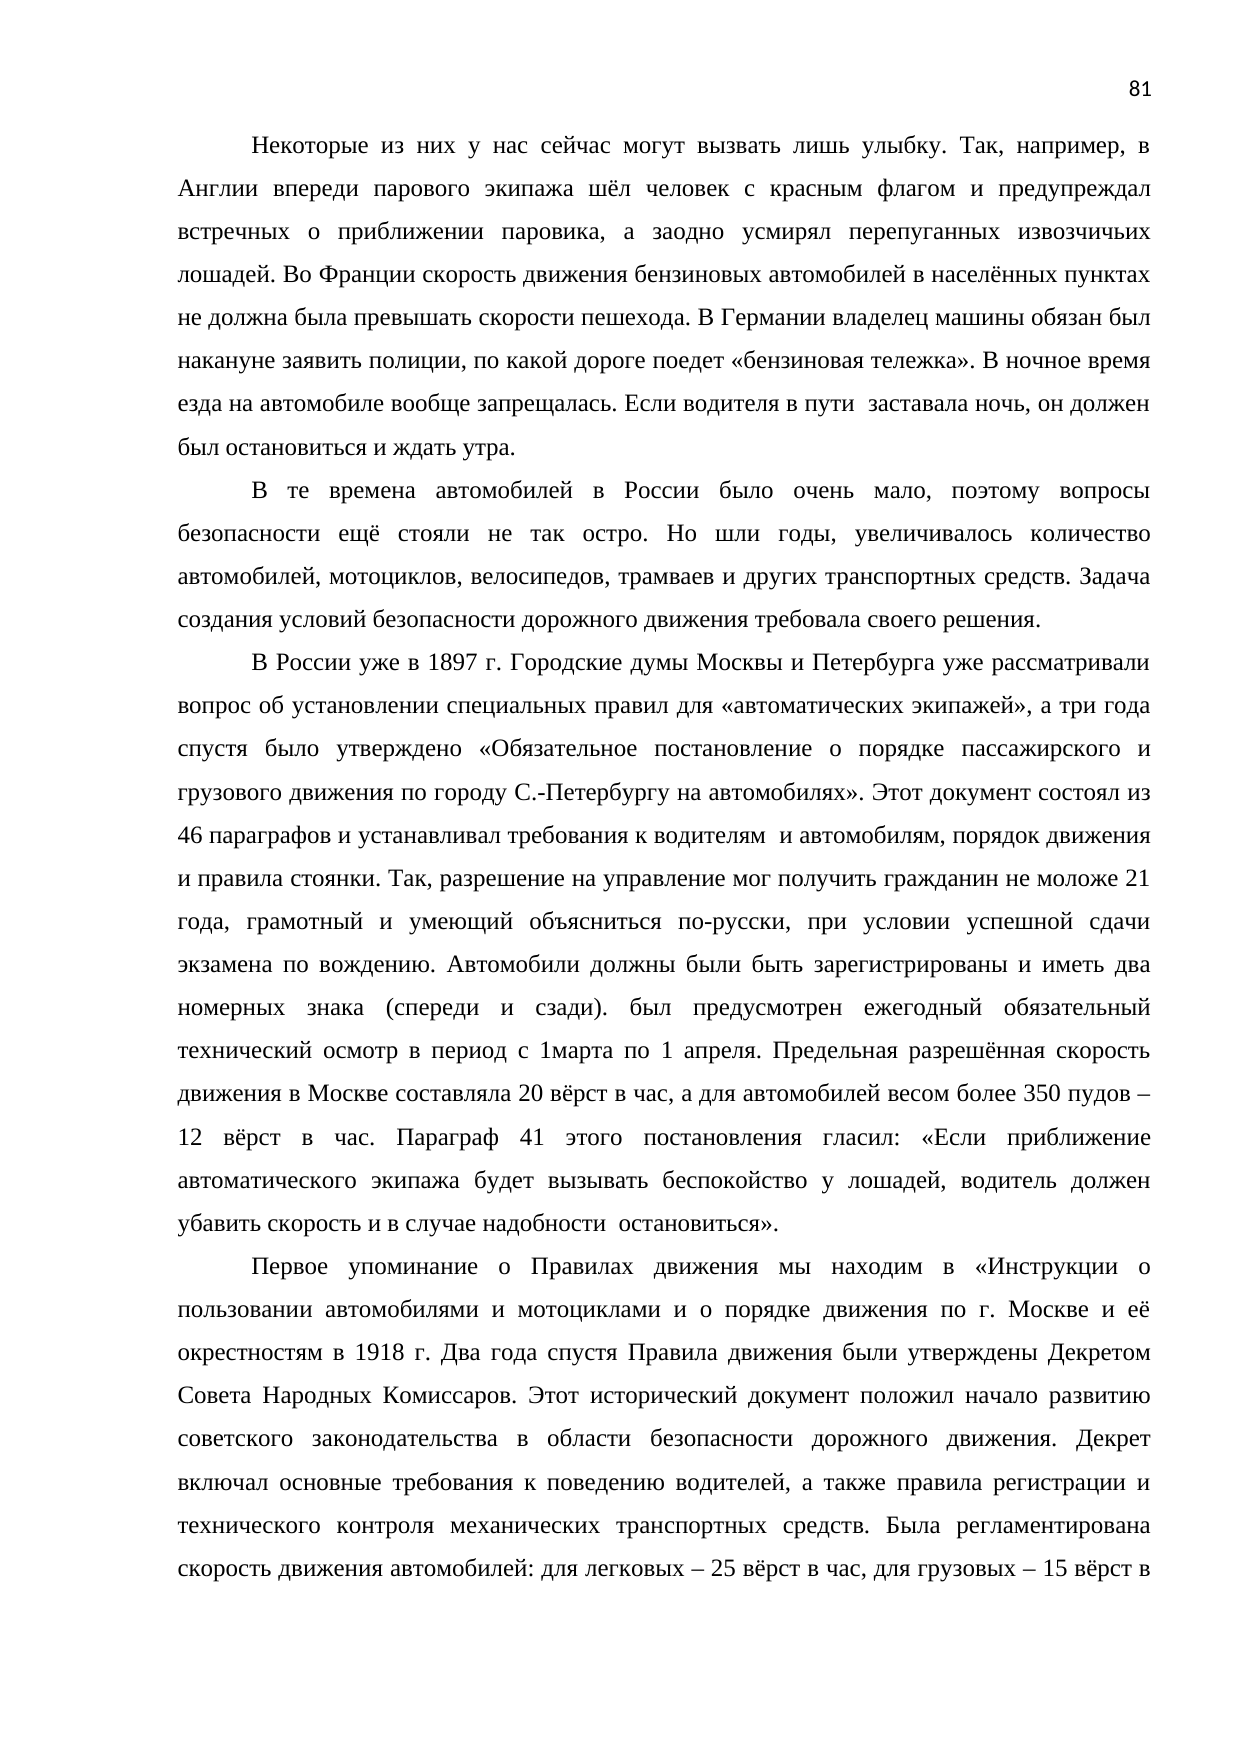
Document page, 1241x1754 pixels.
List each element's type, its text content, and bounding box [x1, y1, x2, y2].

text В те времена автомобилей в России было очень мало, поэтому вопросы безопасности ещё стояли не так остро. Но шли годы, увеличивалось количество автомобилей, мотоциклов, велосипедов, трамваев и других транспортных средств. Задача создания условий безопасности дорожного движения требовала своего решения. [177, 475, 1152, 633]
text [177, 1251, 1152, 1582]
text В России уже в 1897 г. Городские думы Москвы и Петербурга уже рассматривали вопрос об установлении специальных правил для «автоматических экипажей», а три года спустя было утверждено «Обязательное постановление о порядке пассажирского и грузового движения по городу С.-Петербургу на автомобилях». Этот документ состоял из 46 параграфов и устанавливал требования к водителям и автомобилям, порядок движения и правила стоянки. Так, разрешение на управление мог получить гражданин не моложе 21 года, грамотный и умеющий объясниться по-русски, при условии успешной сдачи экзамена по вождению. Автомобили должны были быть зарегистрированы и иметь два номерных знака (спереди и сзади). был предусмотрен ежегодный обязательный технический осмотр в период с 1марта по 1 апреля. Предельная разрешённая скорость движения в Москве составляла 20 вёрст в час, а для автомобилей весом более 350 пудов – 12 вёрст в час. Параграф 41 этого постановления гласил: «Если приближение автоматического экипажа будет вызывать беспокойство у лошадей, водитель должен убавить скорость и в случае надобности остановиться». [177, 647, 1152, 1237]
text Некоторые из них у нас сейчас могут вызвать лишь улыбку. Так, например, в Англии впереди парового экипажа шёл человек с красным флагом и предупреждал встречных о приближении паровика, а заодно усмирял перепуганных извозчичьих лошадей. Во Франции скорость движения бензиновых автомобилей в населённых пунктах не должна была превышать скорости пешехода. В Германии владелец машины обязан был накануне заявить полиции, по какой дороге поедет «бензиновая тележка». В ночное время езда на автомобиле вообще запрещалась. Если водителя в пути заставала ночь, он должен был остановиться и ждать утра. [177, 130, 1152, 460]
